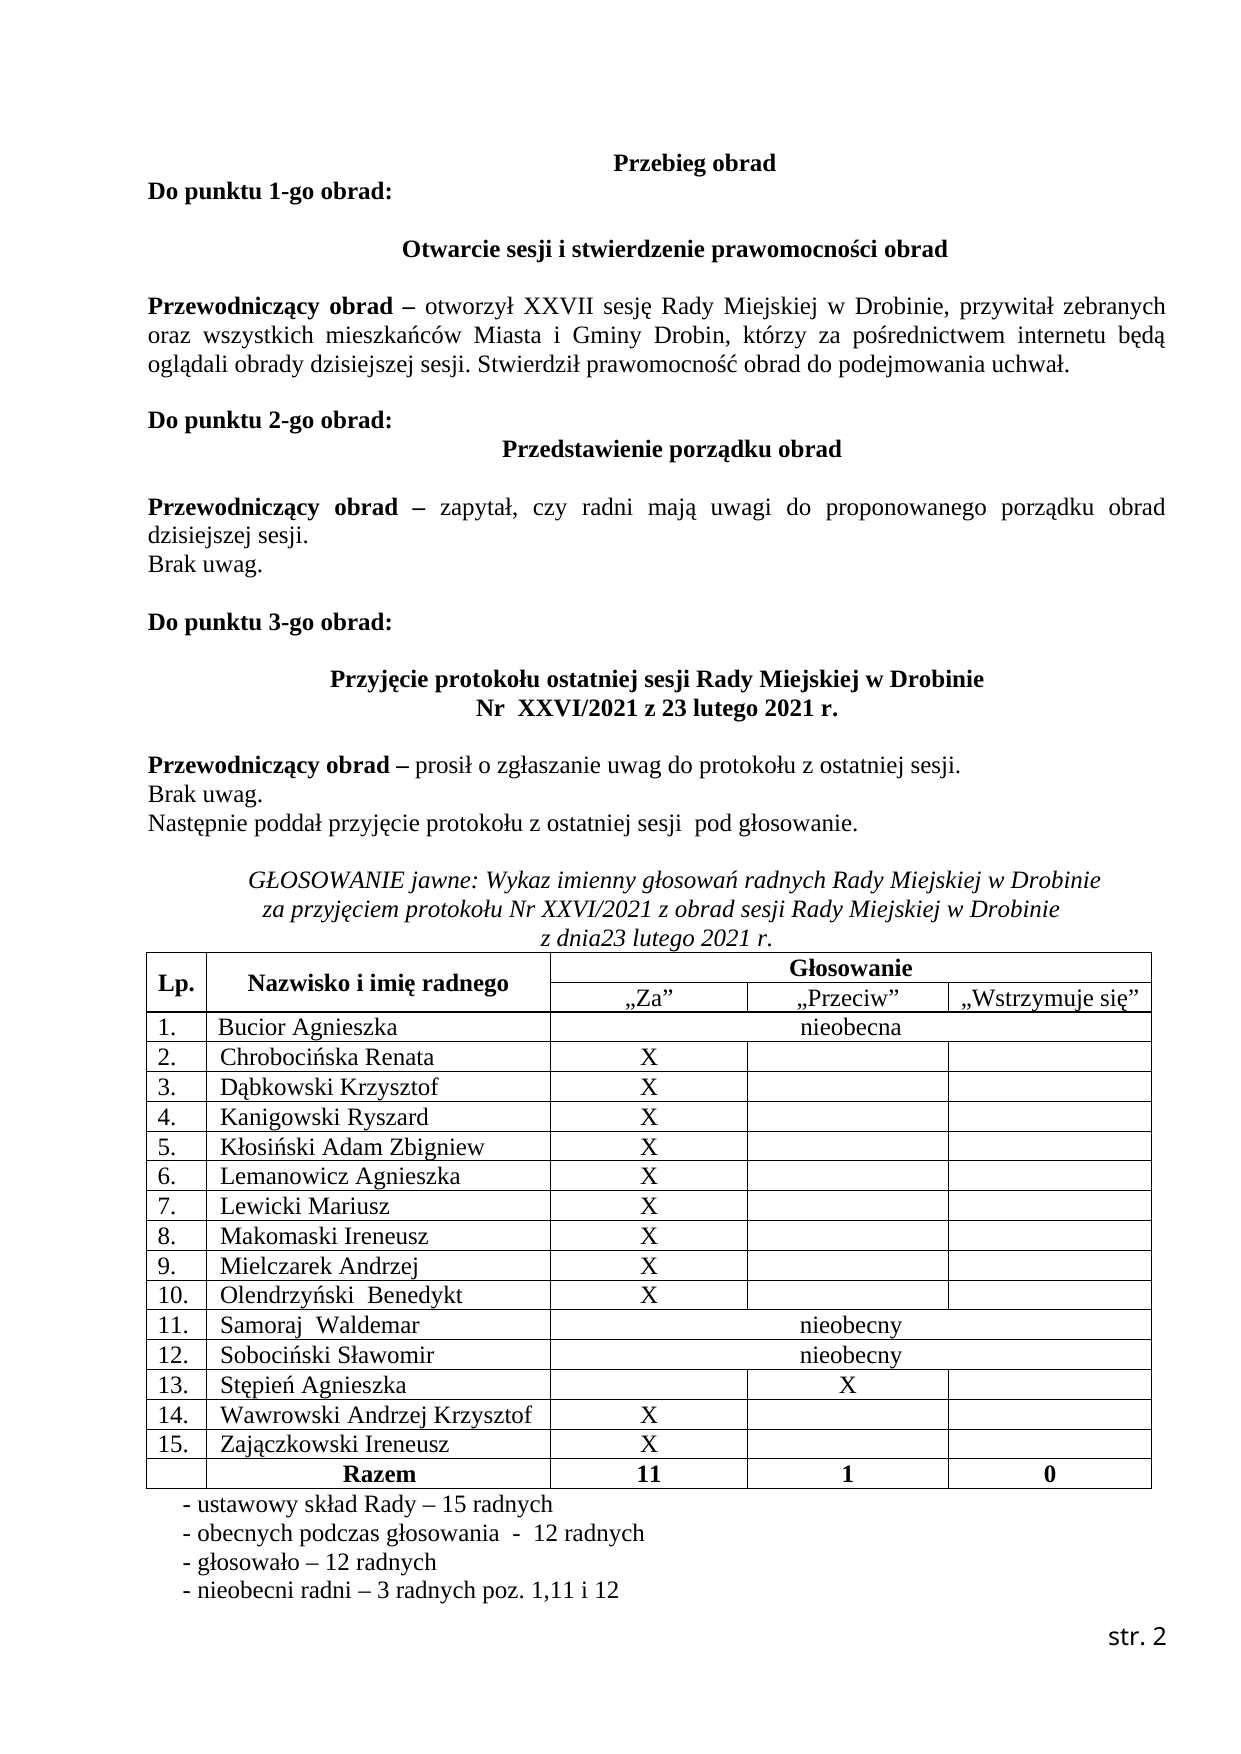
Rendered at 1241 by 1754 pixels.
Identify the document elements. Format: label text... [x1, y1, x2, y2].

table_cell 12. [147, 1340, 206, 1369]
table_cell Stępień Agnieszka [207, 1370, 550, 1399]
table_cell Makomaski Ireneusz [207, 1221, 550, 1250]
text Brak uwag. [148, 549, 1167, 578]
table_cell Razem [207, 1459, 550, 1488]
table_cell 14. [147, 1400, 206, 1428]
text z dnia23 lutego 2021 r. [148, 923, 1167, 952]
table_cell [949, 1042, 1151, 1071]
table_cell X [551, 1132, 747, 1160]
table_cell [551, 1370, 747, 1399]
text Nr XXVI/2021 z 23 lutego 2021 r. [148, 693, 1167, 722]
table_header Lp. [147, 953, 206, 1011]
text - ustawowy skład Rady – 15 radnych [145, 1489, 1167, 1518]
table_cell Lewicki Mariusz [207, 1191, 550, 1220]
table_cell Kłosiński Adam Zbigniew [207, 1132, 550, 1160]
table_cell X [551, 1072, 747, 1101]
table_cell Wawrowski Andrzej Krzysztof [207, 1400, 550, 1428]
list Przebieg obrad [223, 148, 1167, 176]
table_cell Dąbkowski Krzysztof [207, 1072, 550, 1101]
table_cell Chrobocińska Renata [207, 1042, 550, 1071]
text Przedstawienie porządku obrad [177, 434, 1167, 463]
table_cell X [551, 1400, 747, 1428]
table_cell 13. [147, 1370, 206, 1399]
text Przewodniczący obrad – zapytał, czy radni mają uwagi do proponowanego porządku obrad dzisiejszej sesji. [148, 492, 1167, 549]
table_cell [748, 1251, 948, 1279]
table_header Nazwisko i imię radnego [207, 953, 550, 1011]
table_cell [748, 1102, 948, 1131]
text - głosowało – 12 radnych [145, 1547, 1167, 1575]
table_cell „Wstrzymuje się” [949, 983, 1151, 1011]
table_cell 10. [147, 1281, 206, 1309]
table_cell [748, 1221, 948, 1250]
table_cell [949, 1191, 1151, 1220]
table_cell [949, 1281, 1151, 1309]
table_cell [147, 1459, 206, 1488]
text Przyjęcie protokołu ostatniej sesji Rady Miejskiej w Drobinie [148, 664, 1167, 693]
text - nieobecni radni – 3 radnych poz. 1,11 i 12 [145, 1575, 1167, 1604]
table_cell Sobociński Sławomir [207, 1340, 550, 1369]
table_cell nieobecny [551, 1340, 1151, 1369]
table_cell X [551, 1102, 747, 1131]
table_cell 3. [147, 1072, 206, 1101]
table_cell [949, 1072, 1151, 1101]
table_cell X [551, 1161, 747, 1190]
text Następnie poddał przyjęcie protokołu z ostatniej sesji pod głosowanie. [148, 808, 1167, 837]
text Do punktu 2-go obrad: [148, 406, 1167, 434]
table_cell [949, 1161, 1151, 1190]
table_cell Lemanowicz Agnieszka [207, 1161, 550, 1190]
table_cell 15. [147, 1430, 206, 1458]
table_cell [949, 1251, 1151, 1279]
text za przyjęciem protokołu Nr XXVI/2021 z obrad sesji Rady Miejskiej w Drobinie [148, 894, 1167, 923]
table_cell [949, 1370, 1151, 1399]
table_cell X [551, 1430, 747, 1458]
table_cell Zajączkowski Ireneusz [207, 1430, 550, 1458]
text Przewodniczący obrad – otworzył XXVII sesję Rady Miejskiej w Drobinie, przywitał zebranych oraz wszystkich mieszkańców Miasta i Gminy Drobin, którzy za pośrednictwem internetu będą oglądali obrady dzisiejszej sesji. Stwierdził prawomocność obrad do podejmowania uchwał. [148, 291, 1167, 378]
table_cell 8. [147, 1221, 206, 1250]
table_cell X [748, 1370, 948, 1399]
table_cell [949, 1132, 1151, 1160]
table_cell [949, 1400, 1151, 1428]
table_cell [949, 1430, 1151, 1458]
text Brak uwag. [148, 779, 1167, 808]
table_cell [949, 1102, 1151, 1131]
table_cell 1 [748, 1459, 948, 1488]
table_cell 11. [147, 1310, 206, 1339]
table_cell Mielczarek Andrzej [207, 1251, 550, 1279]
table_cell [748, 1281, 948, 1309]
table_cell „Za” [551, 983, 747, 1011]
table_cell [748, 1042, 948, 1071]
text Do punktu 1-go obrad: [148, 176, 1167, 205]
table_cell 0 [949, 1459, 1151, 1488]
text Otwarcie sesji i stwierdzenie prawomocności obrad [148, 234, 1167, 263]
table_cell [748, 1430, 948, 1458]
table_cell Kanigowski Ryszard [207, 1102, 550, 1131]
table_cell [748, 1072, 948, 1101]
text GŁOSOWANIE jawne: Wykaz imienny głosowań radnych Rady Miejskiej w Drobinie [145, 866, 1167, 894]
text Do punktu 3-go obrad: [148, 607, 1167, 636]
table_cell 4. [147, 1102, 206, 1131]
table_cell X [551, 1221, 747, 1250]
table_cell [949, 1221, 1151, 1250]
text Przewodniczący obrad – prosił o zgłaszanie uwag do protokołu z ostatniej sesji. [148, 751, 1167, 779]
table_cell nieobecny [551, 1310, 1151, 1339]
table_cell X [551, 1191, 747, 1220]
table_cell 5. [147, 1132, 206, 1160]
table_cell X [551, 1042, 747, 1071]
text - obecnych podczas głosowania - 12 radnych [145, 1518, 1167, 1547]
table_cell X [551, 1251, 747, 1279]
table_cell 11 [551, 1459, 747, 1488]
table_cell Olendrzyński Benedykt [207, 1281, 550, 1309]
table_cell Samoraj Waldemar [207, 1310, 550, 1339]
table_cell X [551, 1281, 747, 1309]
table_cell [748, 1191, 948, 1220]
table_cell 2. [147, 1042, 206, 1071]
table_cell [748, 1400, 948, 1428]
table_cell nieobecna [551, 1013, 1151, 1041]
table_cell „Przeciw” [748, 983, 948, 1011]
table_cell [748, 1132, 948, 1160]
table_cell [748, 1161, 948, 1190]
table_header Głosowanie [551, 953, 1151, 982]
table_cell 6. [147, 1161, 206, 1190]
table_cell Bucior Agnieszka [207, 1013, 550, 1041]
table_cell 7. [147, 1191, 206, 1220]
table_cell 9. [147, 1251, 206, 1279]
table_cell 1. [147, 1013, 206, 1041]
